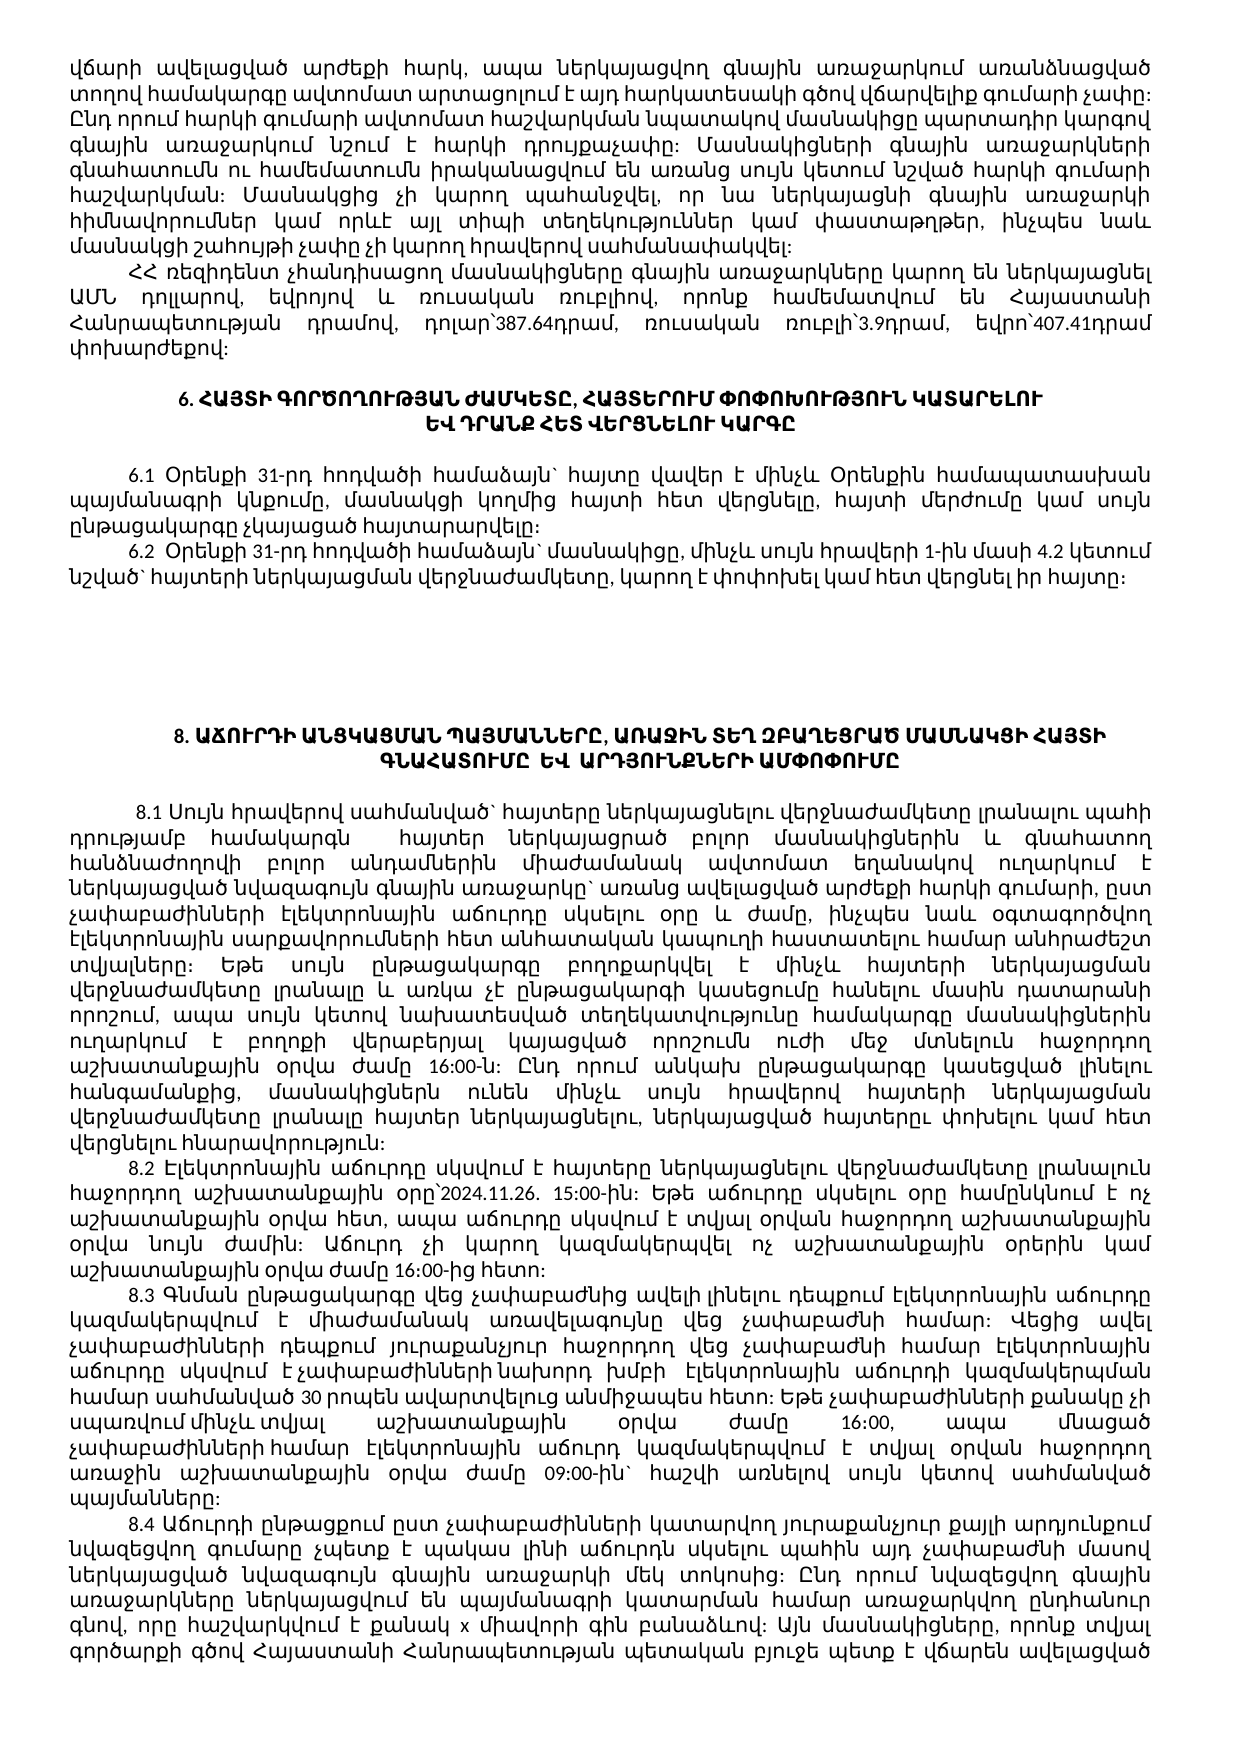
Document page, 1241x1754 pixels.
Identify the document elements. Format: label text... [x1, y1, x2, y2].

text 6.2 Օրենքի 31-րդ հոդվածի համաձայն` մասնակիցը, մինչև սույն հրավերի 1-ին մասի 4.2 կետում նշված` հայտերի ներկայացման վերջնաժամկետը, կարող է փոփոխել կամ հետ վերցնել իր հայտը։ [69, 538, 1152, 589]
text 8. ԱՃՈՒՐԴԻ ԱՆՑԿԱՑՄԱՆ ՊԱՅՄԱՆՆԵՐԸ, ԱՌԱՋԻՆ ՏԵՂ ԶԲԱՂԵՑՐԱԾ ՄԱՍՆԱԿՑԻ ՀԱՅՏԻ [69, 723, 1152, 748]
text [69, 1511, 1152, 1663]
text 8.1 Սույն հրավերով սահմանված` հայտերը ներկայացնելու վերջնաժամկետը լրանալու պահի դրությամբ համակարգն հայտեր ներկայացրած բոլոր մասնակիցներին և գնահատող հանձնաժողովի բոլոր անդամներին միաժամանակ ավտոմատ եղանակով ուղարկում է ներկայացված նվազագույն գնային առաջարկը` առանց ավելացված արժեքի հարկի գումարի, ըստ չափաբաժինների էլեկտրոնային աճուրդը սկսելու օրը և ժամը, ինչպես նաև օգտագործվող էլեկտրոնային սարքավորումների հետ անհատական կապուղի հաստատելու համար անհրաժեշտ տվյալները։ Եթե սույն ընթացակարգը բողոքարկվել է մինչև հայտերի ներկայացման վերջնաժամկետը լրանալը և առկա չէ ընթացակարգի կասեցումը հանելու մասին դատարանի որոշում, ապա սույն կետով նախատեսված տեղեկատվությունը համակարգը մասնակիցներին ուղարկում է բողոքի վերաբերյալ կայացված որոշումն ուժի մեջ մտնելուն հաջորդող աշխատանքային օրվա ժամը 16:00-ն: Ընդ որում անկախ ընթացակարգը կասեցված լինելու հանգամանքից, մասնակիցներն ունեն մինչև սույն հրավերով հայտերի ներկայացման վերջնաժամկետը լրանալը հայտեր ներկայացնելու, ներկայացված հայտերըւ փոխելու կամ հետ վերցնելու հնարավորություն: [69, 799, 1152, 1155]
text ԵՎ ԴՐԱՆՔ ՀԵՏ ՎԵՐՑՆԵԼՈՒ ԿԱՐԳԸ [69, 411, 1152, 437]
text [69, 56, 1152, 259]
text ԳՆԱՀԱՏՈՒՄԸ ԵՎ ԱՐԴՅՈՒՆՔՆԵՐԻ ԱՄՓՈՓՈՒՄԸ [69, 748, 1152, 774]
text 6. ՀԱՅՏԻ ԳՈՐԾՈՂՈՒԹՅԱՆ ԺԱՄԿԵՏԸ, ՀԱՅՏԵՐՈՒՄ ՓՈՓՈԽՈՒԹՅՈՒՆ ԿԱՏԱՐԵԼՈՒ [69, 386, 1152, 411]
text 8.2 Էլեկտրոնային աճուրդը սկսվում է հայտերը ներկայացնելու վերջնաժամկետը լրանալուն հաջորդող աշխատանքային օրը՝2024.11.26. 15:00 -ին: Եթե աճուրդը սկսելու օրը համընկնում է ոչ աշխատանքային օրվա հետ, ապա աճուրդը սկսվում է տվյալ օրվան հաջորդող աշխատանքային օրվա նույն ժամին: Աճուրդ չի կարող կազմակերպվել ոչ աշխատանքային օրերին կամ աշխատանքային օրվա ժամը 16։00-ից հետո: [69, 1155, 1152, 1282]
text ՀՀ ռեզիդենտ չհանդիսացող մասնակիցները գնային առաջարկները կարող են ներկայացնել ԱՄՆ դոլլարով, եվրոյով և ռուսական ռուբլիով, որոնք համեմատվում են Հայաստանի Հանրապետության դրամով, դոլար՝387.64դրամ, ռուսական ռուբլի՝3.9դրամ, եվրո՝407.41դրամ փոխարժեքով: [69, 259, 1152, 361]
text 8.3 Գնման ընթացակարգը վեց չափաբաժնից ավելի լինելու դեպքում էլեկտրոնային աճուրդը կազմակերպվում է միաժամանակ առավելագույնը վեց չափաբաժնի համար: Վեցից ավել չափաբաժինների դեպքում յուրաքանչյուր հաջորդող վեց չափաբաժնի համար էլեկտրոնային աճուրդը սկսվում է չափաբաժինների նախորդ խմբի էլեկտրոնային աճուրդի կազմակերպման համար սահմանված 30 րոպեն ավարտվելուց անմիջապես հետո: Եթե չափաբաժինների քանակը չի սպառվում մինչև տվյալ աշխատանքային օրվա ժամը 16։00, ապա մնացած չափաբաժինների համար էլեկտրոնային աճուրդ կազմակերպվում է տվյալ օրվան հաջորդող առաջին աշխատանքային օրվա ժամը 09:00-ին` հաշվի առնելով սույն կետով սահմանված պայմանները: [69, 1282, 1152, 1511]
text 6.1 Օրենքի 31-րդ հոդվածի համաձայն` հայտը վավեր է մինչև Օրենքին համապատասխան պայմանագրի կնքումը, մասնակցի կողմից հայտի հետ վերցնելը, հայտի մերժումը կամ սույն ընթացակարգը չկայացած հայտարարվելը։ [69, 462, 1152, 538]
